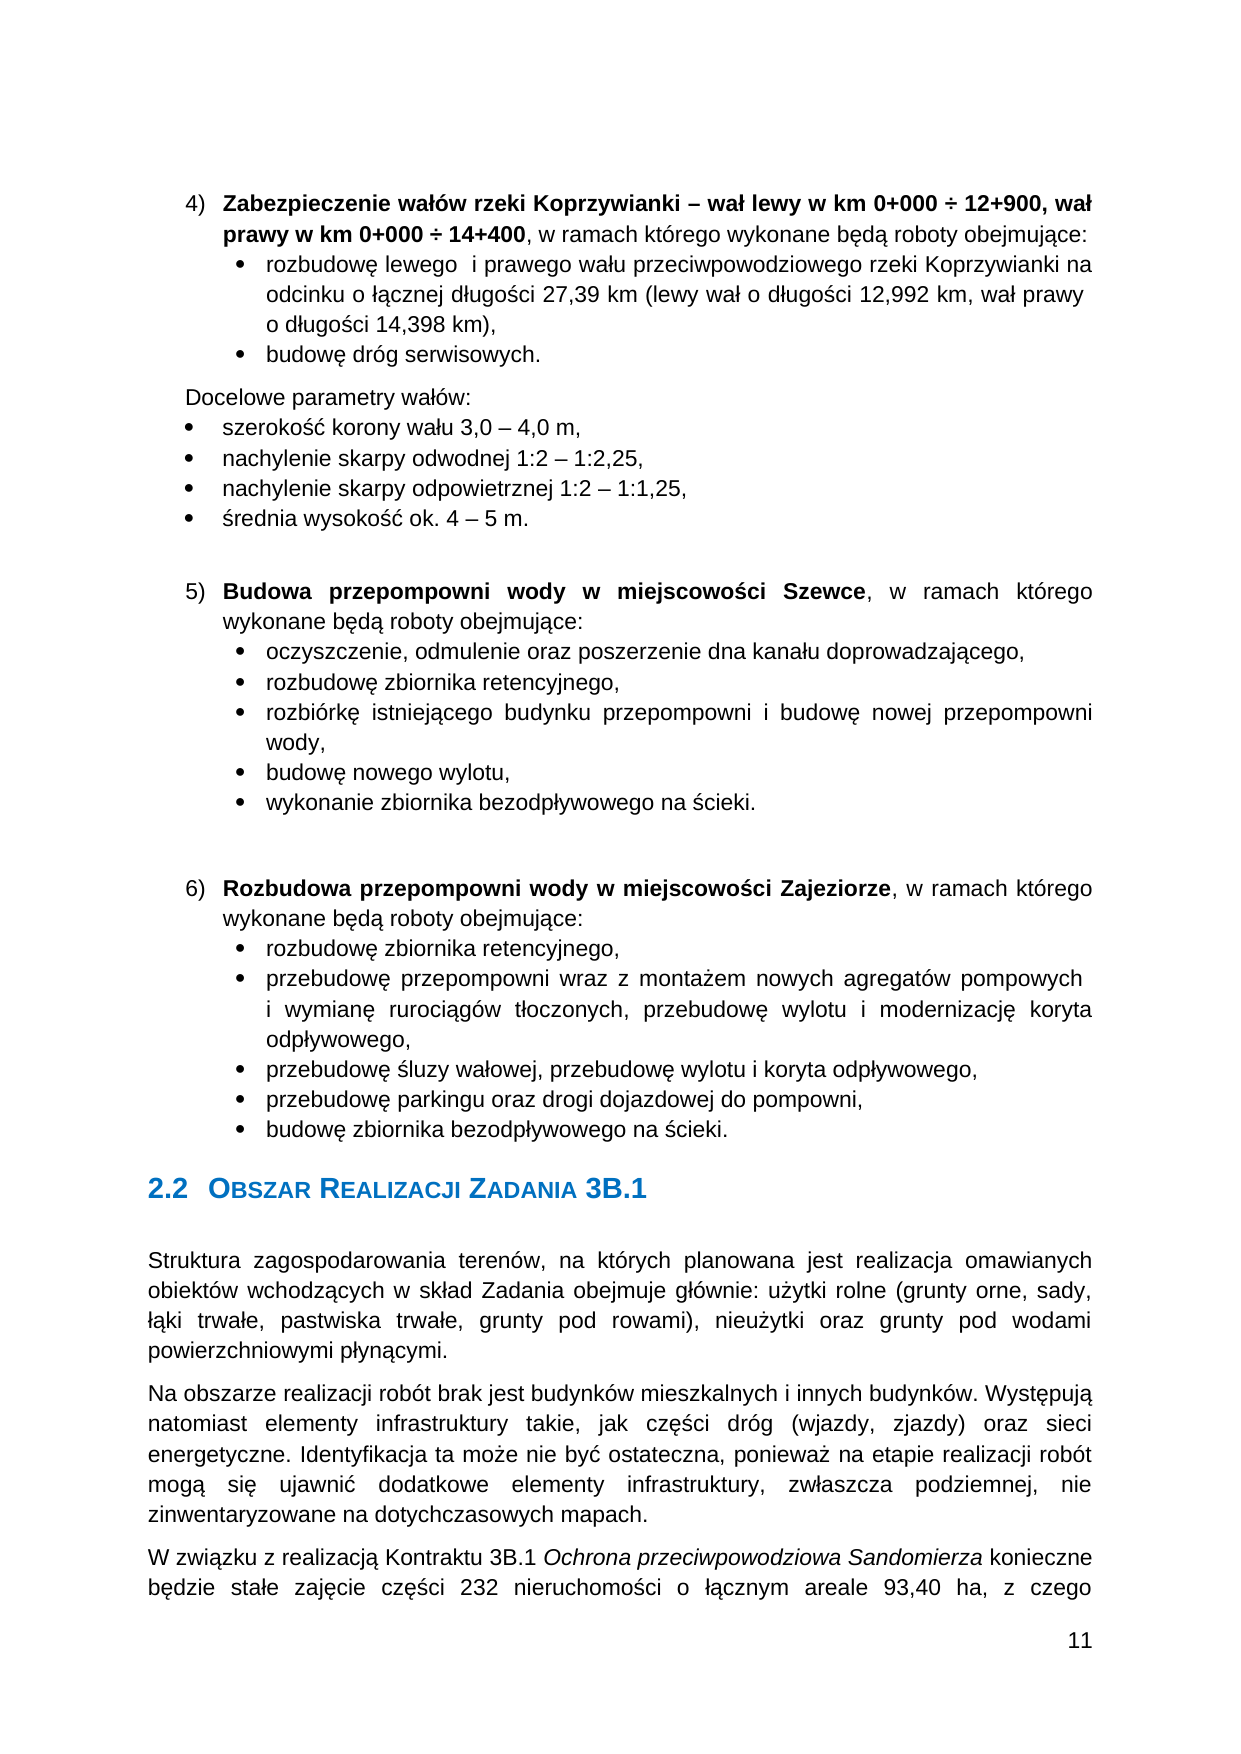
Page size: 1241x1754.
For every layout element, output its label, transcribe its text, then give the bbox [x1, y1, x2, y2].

text Struktura zagospodarowania terenów, na których planowana jest realizacja omawianych obiektów wchodzących w skład Zadania obejmuje głównie: użytki rolne (grunty orne, sady, łąki trwałe, pastwiska trwałe, grunty pod rowami), nieużytki oraz grunty pod wodami powierzchniowymi płynącymi. [148, 1247, 1093, 1364]
list nachylenie skarpy odwodnej 1:2 – 1:2,25, [185, 444, 1093, 471]
list budowę nowego wylotu, [236, 759, 1093, 785]
list Budowa przepompowni wody w miejscowości Szewce, w ramach którego wykonane będą roboty obejmujące: [185, 578, 1093, 634]
list rozbudowę lewego i prawego wału przeciwpowodziowego rzeki Koprzywianki na odcinku o łącznej długości 27,39 km (lewy wał o długości 12,992 km, wał prawy o długości 14,398 km), [236, 251, 1093, 337]
text Docelowe parametry wałów: [185, 384, 1093, 410]
list oczyszczenie, odmulenie oraz poszerzenie dna kanału doprowadzającego, [236, 638, 1093, 664]
list średnia wysokość ok. 4 – 5 m. [185, 505, 1093, 531]
list budowę zbiornika bezodpływowego na ścieki. [236, 1116, 1093, 1143]
list Zabezpieczenie wałów rzeki Koprzywianki – wał lewy w km 0+000 ÷ 12+900, wał prawy w km 0+000 ÷ 14+400, w ramach którego wykonane będą roboty obejmujące: [185, 190, 1093, 247]
list rozbiórkę istniejącego budynku przepompowni i budowę nowej przepompowni wody, [236, 699, 1093, 755]
list nachylenie skarpy odpowietrznej 1:2 – 1:1,25, [185, 475, 1093, 501]
list rozbudowę zbiornika retencyjnego, [236, 935, 1093, 961]
list szerokość korony wału 3,0 – 4,0 m, [185, 414, 1093, 441]
list rozbudowę zbiornika retencyjnego, [236, 668, 1093, 695]
subtitle Obszar Realizacji Zadania 3B.1 [148, 1172, 1093, 1205]
list przebudowę parkingu oraz drogi dojazdowej do pompowni, [236, 1086, 1093, 1112]
list budowę dróg serwisowych. [236, 341, 1093, 368]
list przebudowę śluzy wałowej, przebudowę wylotu i koryta odpływowego, [236, 1056, 1093, 1082]
list przebudowę przepompowni wraz z montażem nowych agregatów pompowych i wymianę rurociągów tłoczonych, przebudowę wylotu i modernizację koryta odpływowego, [236, 965, 1093, 1052]
list wykonanie zbiornika bezodpływowego na ścieki. [236, 789, 1093, 816]
list Rozbudowa przepompowni wody w miejscowości Zajeziorze, w ramach którego wykonane będą roboty obejmujące: [185, 875, 1093, 931]
text Na obszarze realizacji robót brak jest budynków mieszkalnych i innych budynków. Występują natomiast elementy infrastruktury takie, jak części dróg (wjazdy, zjazdy) oraz sieci energetyczne. Identyfikacja ta może nie być ostateczna, ponieważ na etapie realizacji robót mogą się ujawnić dodatkowe elementy infrastruktury, zwłaszcza podziemnej, nie zinwentaryzowane na dotychczasowych mapach. [148, 1380, 1093, 1527]
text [148, 1544, 1093, 1600]
